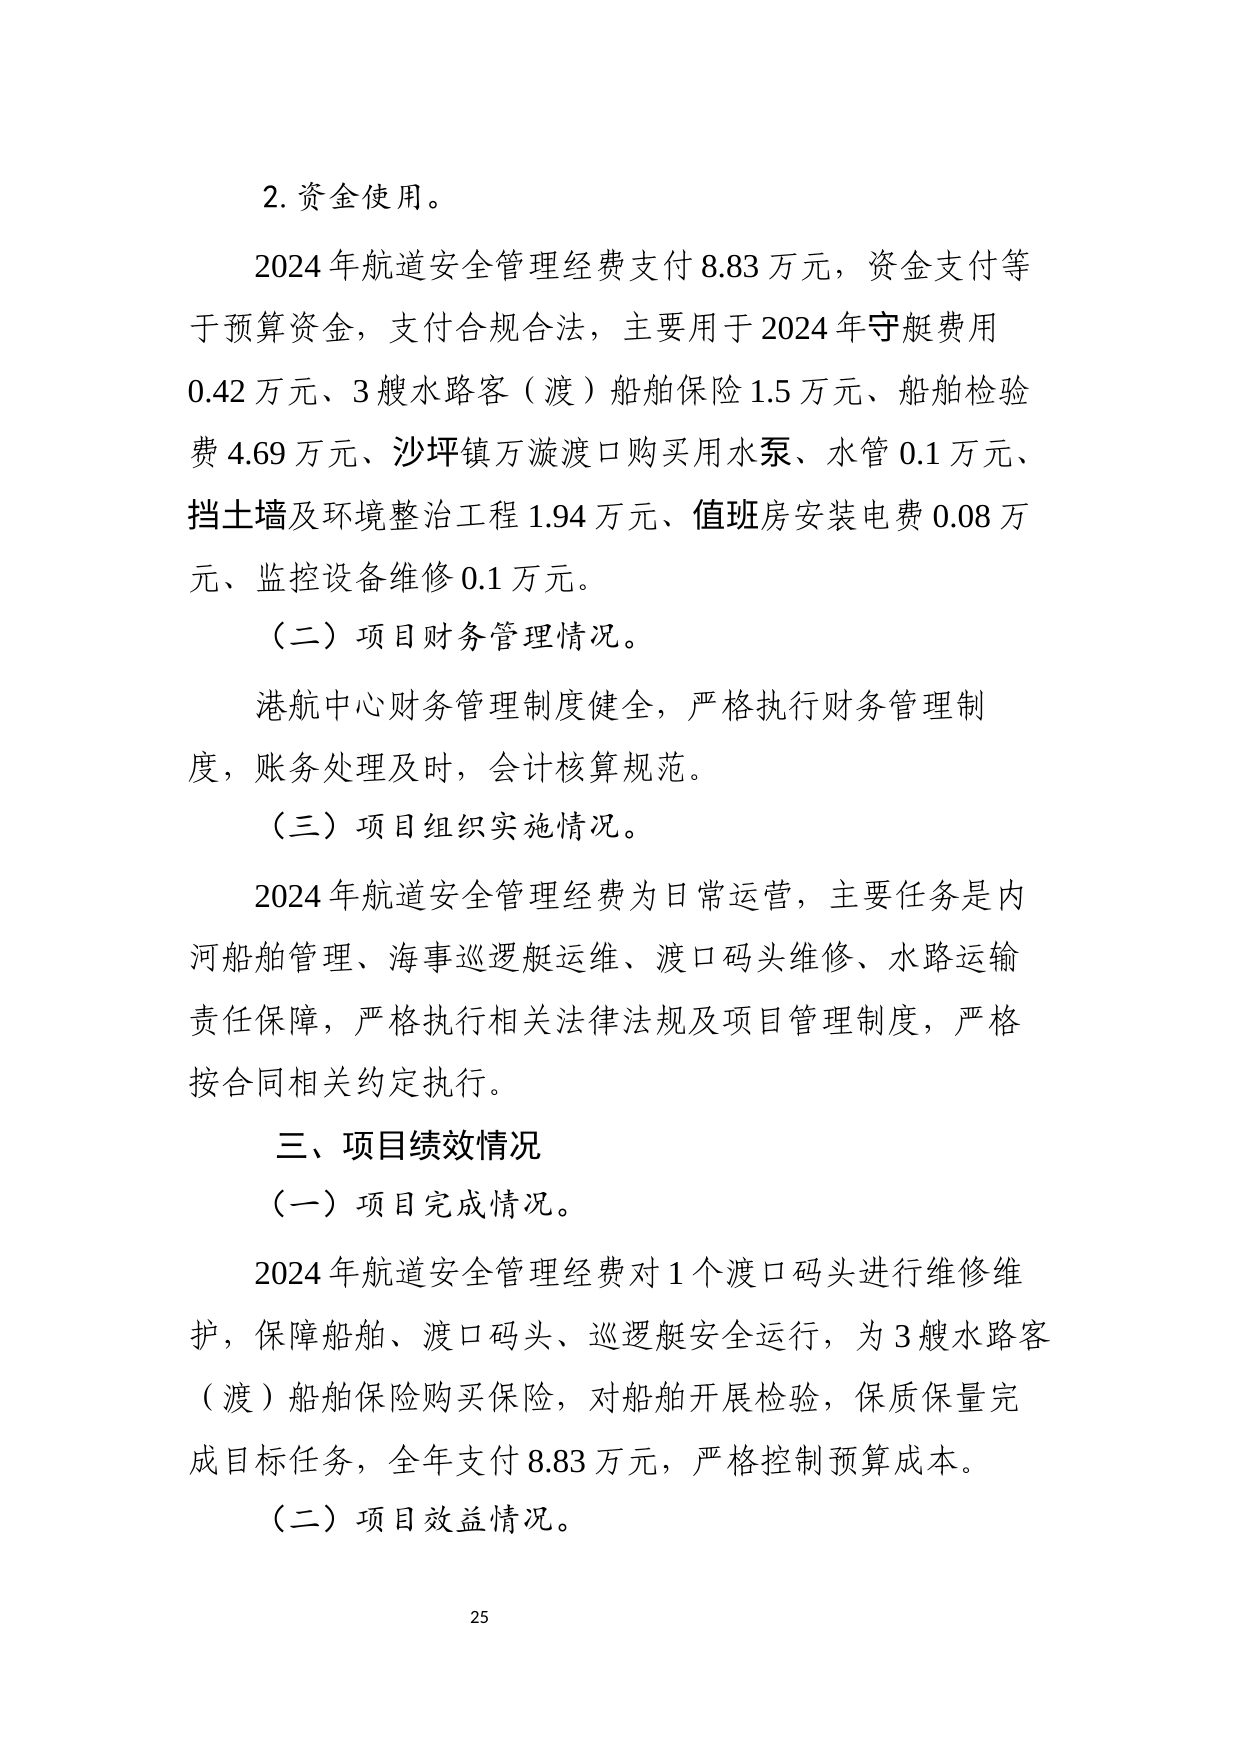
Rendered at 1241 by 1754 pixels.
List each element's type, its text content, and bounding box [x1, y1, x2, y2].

list 2024年航道安全管理经费支付8.83万元，资金支付等于预算资金，支付合规合法，主要用于2024年守艇费用0.42万元、3艘水路客（渡）船舶保险1.5万元、船舶检验费4.69万元、沙坪镇万漩渡口购买用水泵、水管0.1万元、挡土墙及环境整治工程1.94万元、值班房安装电费0.08万元、监控设备维修0.1万元。 [187, 227, 1053, 602]
text （二）项目财务管理情况。 [187, 602, 1053, 667]
list 港航中心财务管理制度健全，严格执行财务管理制度，账务处理及时，会计核算规范。 [187, 667, 1053, 792]
list （三）项目组织实施情况。 [187, 792, 1053, 857]
list 2024年航道安全管理经费为日常运营，主要任务是内河船舶管理、海事巡逻艇运维、渡口码头维修、水路运输责任保障，严格执行相关法律法规及项目管理制度，严格按合同相关约定执行。 [187, 857, 1053, 1107]
list 2024年航道安全管理经费对1个渡口码头进行维修维护，保障船舶、渡口码头、巡逻艇安全运行，为3艘水路客（渡）船舶保险购买保险，对船舶开展检验，保质保量完成目标任务，全年支付8.83万元，严格控制预算成本。 [187, 1235, 1053, 1485]
text 2.资金使用。 [262, 162, 1053, 227]
text 三、项目绩效情况 [187, 1107, 1053, 1170]
list （一）项目完成情况。 [187, 1170, 1053, 1235]
list （二）项目效益情况。 [187, 1485, 1053, 1550]
